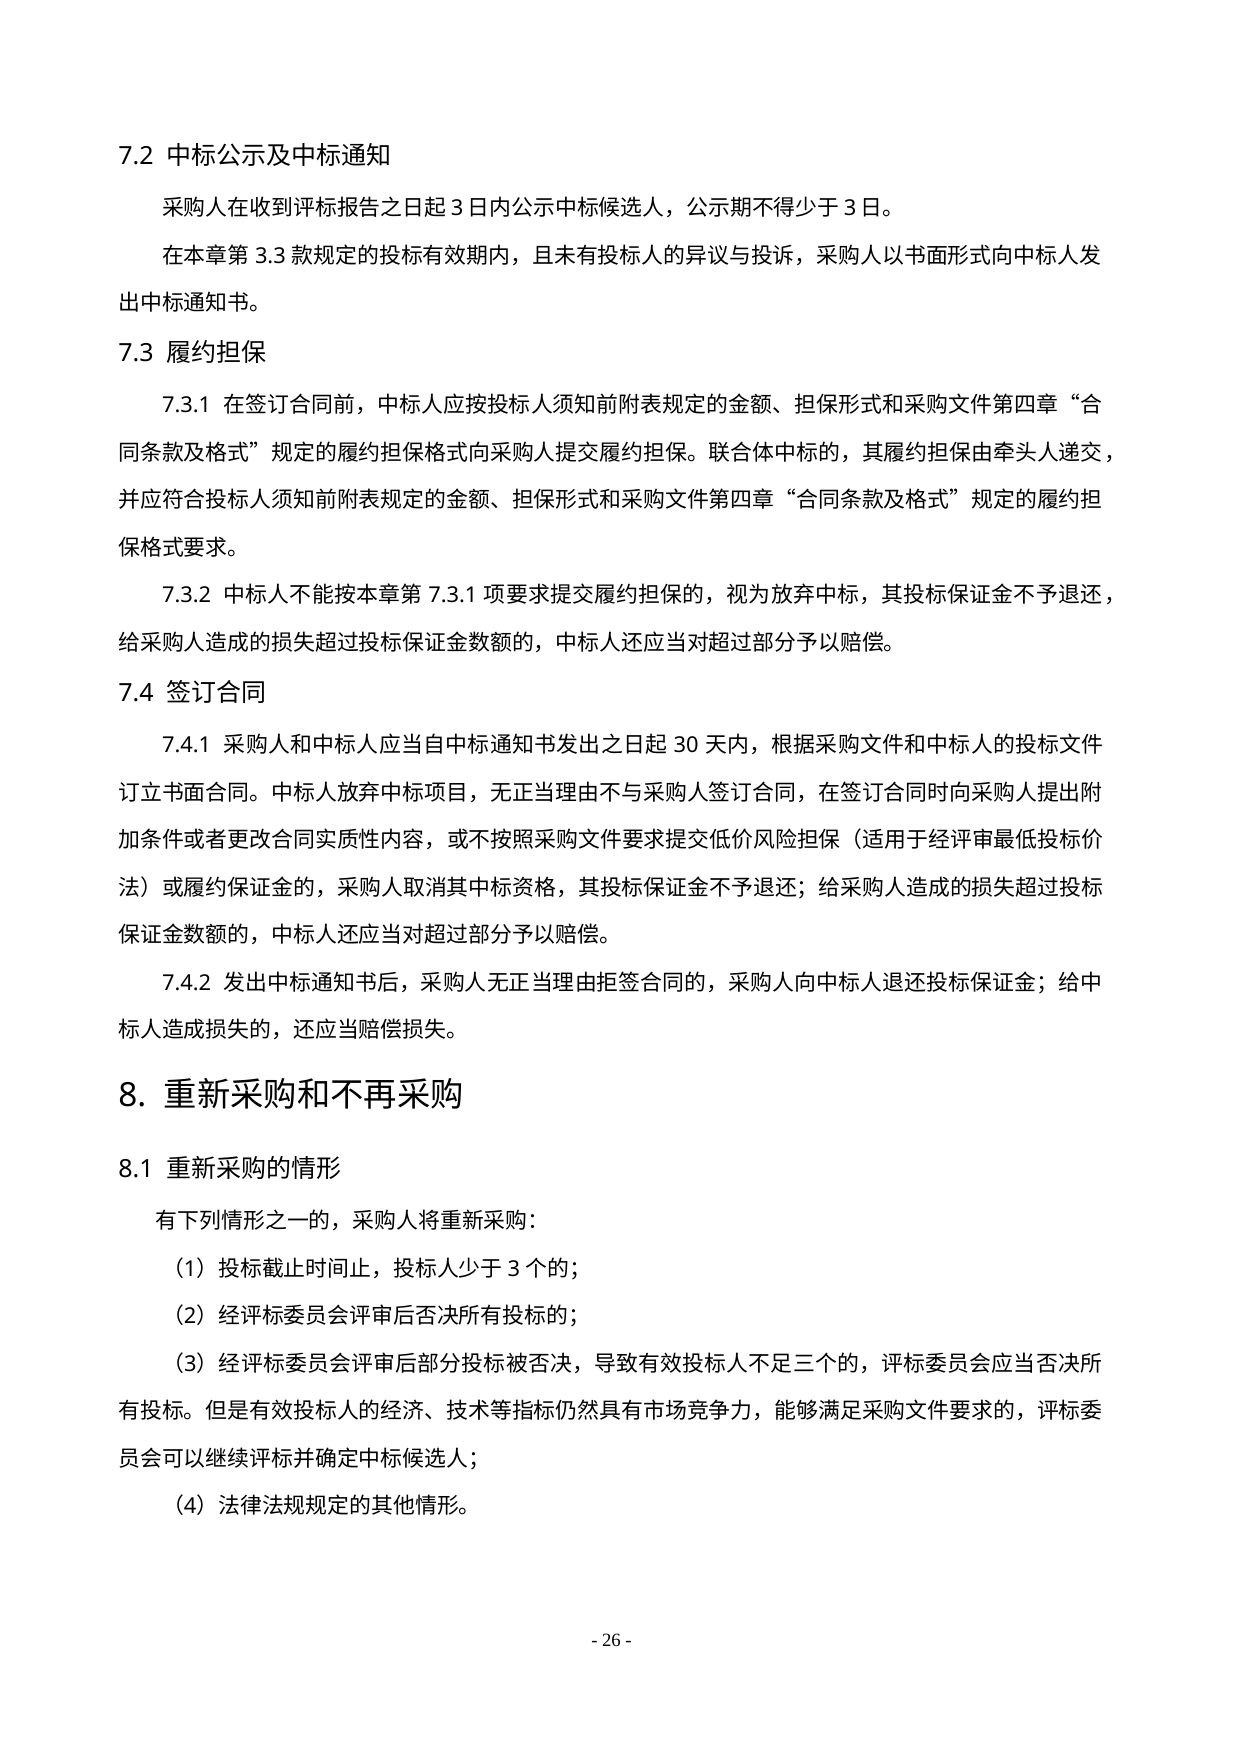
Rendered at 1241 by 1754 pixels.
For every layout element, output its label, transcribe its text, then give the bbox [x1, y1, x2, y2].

text （2）经评标委员会评审后否决所有投标的； [118, 1298, 1104, 1330]
text 7.4.1 采购人和中标人应当自中标通知书发出之日起 30 天内，根据采购文件和中标人的投标文件订立书面合同。中标人放弃中标项目，无正当理由不与采购人签订合同，在签订合同时向采购人提出附加条件或者更改合同实质性内容，或不按照采购文件要求提交低价风险担保（适用于经评审最低投标价法）或履约保证金的，采购人取消其中标资格，其投标保证金不予退还；给采购人造成的损失超过投标保证金数额的，中标人还应当对超过部分予以赔偿。 [118, 727, 1104, 949]
subtitle 7.4 签订合同 [118, 672, 1104, 709]
text 有下列情形之一的，采购人将重新采购： [156, 1203, 1104, 1235]
text （4）法律法规规定的其他情形。 [118, 1488, 1104, 1520]
text （3）经评标委员会评审后部分投标被否决，导致有效投标人不足三个的，评标委员会应当否决所有投标。但是有效投标人的经济、技术等指标仍然具有市场竞争力，能够满足采购文件要求的，评标委员会可以继续评标并确定中标候选人； [118, 1346, 1104, 1473]
text （1）投标截止时间止，投标人少于 3 个的； [118, 1251, 1104, 1282]
text 7.4.2 发出中标通知书后，采购人无正当理由拒签合同的，采购人向中标人退还投标保证金；给中标人造成损失的，还应当赔偿损失。 [118, 964, 1104, 1044]
subtitle 7.2 中标公示及中标通知 [118, 136, 1104, 172]
subtitle 8. 重新采购和不再采购 [118, 1059, 1104, 1124]
text 7.3.1 在签订合同前，中标人应按投标人须知前附表规定的金额、担保形式和采购文件第四章“合同条款及格式”规定的履约担保格式向采购人提交履约担保。联合体中标的，其履约担保由牵头人递交，并应符合投标人须知前附表规定的金额、担保形式和采购文件第四章“合同条款及格式”规定的履约担保格式要求。 [118, 387, 1104, 562]
subtitle 8.1 重新采购的情形 [118, 1149, 1104, 1185]
subtitle 7.3 履约担保 [118, 333, 1104, 369]
text 采购人在收到评标报告之日起3日内公示中标候选人，公示期不得少于3日。 [118, 190, 1104, 222]
text 在本章第 3.3 款规定的投标有效期内，且未有投标人的异议与投诉，采购人以书面形式向中标人发出中标通知书。 [118, 238, 1104, 317]
text 7.3.2 中标人不能按本章第 7.3.1 项要求提交履约担保的，视为放弃中标，其投标保证金不予退还，给采购人造成的损失超过投标保证金数额的，中标人还应当对超过部分予以赔偿。 [118, 577, 1104, 657]
